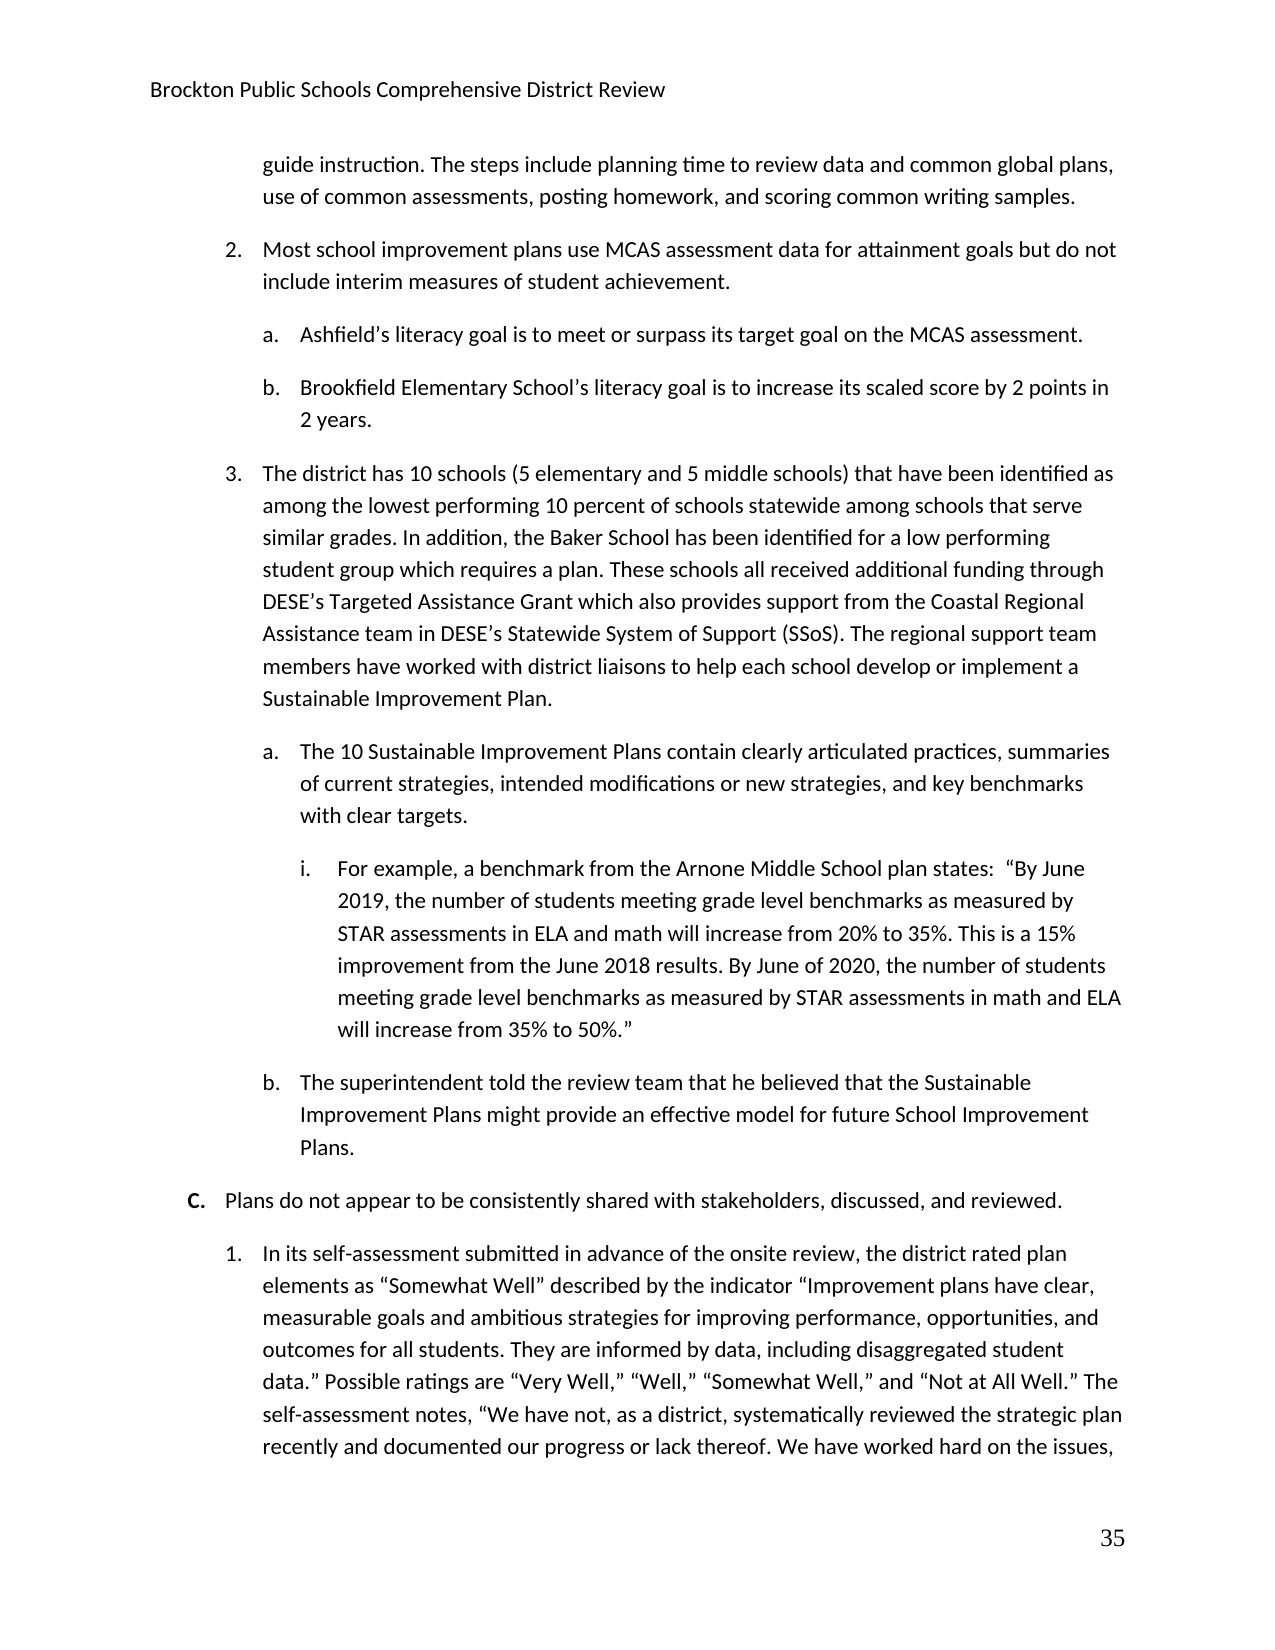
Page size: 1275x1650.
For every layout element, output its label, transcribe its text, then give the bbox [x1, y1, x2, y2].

list Ashfield’s literacy goal is to meet or surpass its target goal on the MCAS assessment. [262, 320, 1125, 348]
list The 10 Sustainable Improvement Plans contain clearly articulated practices, summaries of current strategies, intended modifications or new strategies, and key benchmarks with clear targets. [262, 737, 1125, 829]
list Brookfield Elementary School’s literacy goal is to increase its scaled score by 2 points in 2 years. [262, 373, 1125, 434]
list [225, 150, 1125, 210]
list The district has 10 schools (5 elementary and 5 middle schools) that have been identified as among the lowest performing 10 percent of schools statewide among schools that serve similar grades. In addition, the Baker School has been identified for a low performing student group which requires a plan. These schools all received additional funding through DESE’s Targeted Assistance Grant which also provides support from the Coastal Regional Assistance team in DESE’s Statewide System of Support (SSoS). The regional support team members have worked with district liaisons to help each school develop or implement a Sustainable Improvement Plan. [225, 459, 1125, 712]
text i. For example, a benchmark from the Arnone Middle School plan states: “By June 2019, the number of students meeting grade level benchmarks as measured by STAR assessments in ELA and math will increase from 20% to 35%. This is a 15% improvement from the June 2018 results. By June of 2020, the number of students meeting grade level benchmarks as measured by STAR assessments in math and ELA will increase from 35% to 50%.” [300, 854, 1125, 1043]
list Most school improvement plans use MCAS assessment data for attainment goals but do not include interim measures of student achievement. [225, 235, 1125, 295]
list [225, 1239, 1125, 1460]
list The superintendent told the review team that he believed that the Sustainable Improvement Plans might provide an effective model for future School Improvement Plans. [262, 1068, 1125, 1161]
list C. Plans do not appear to be consistently shared with stakeholders, discussed, and reviewed. [187, 1186, 1125, 1214]
